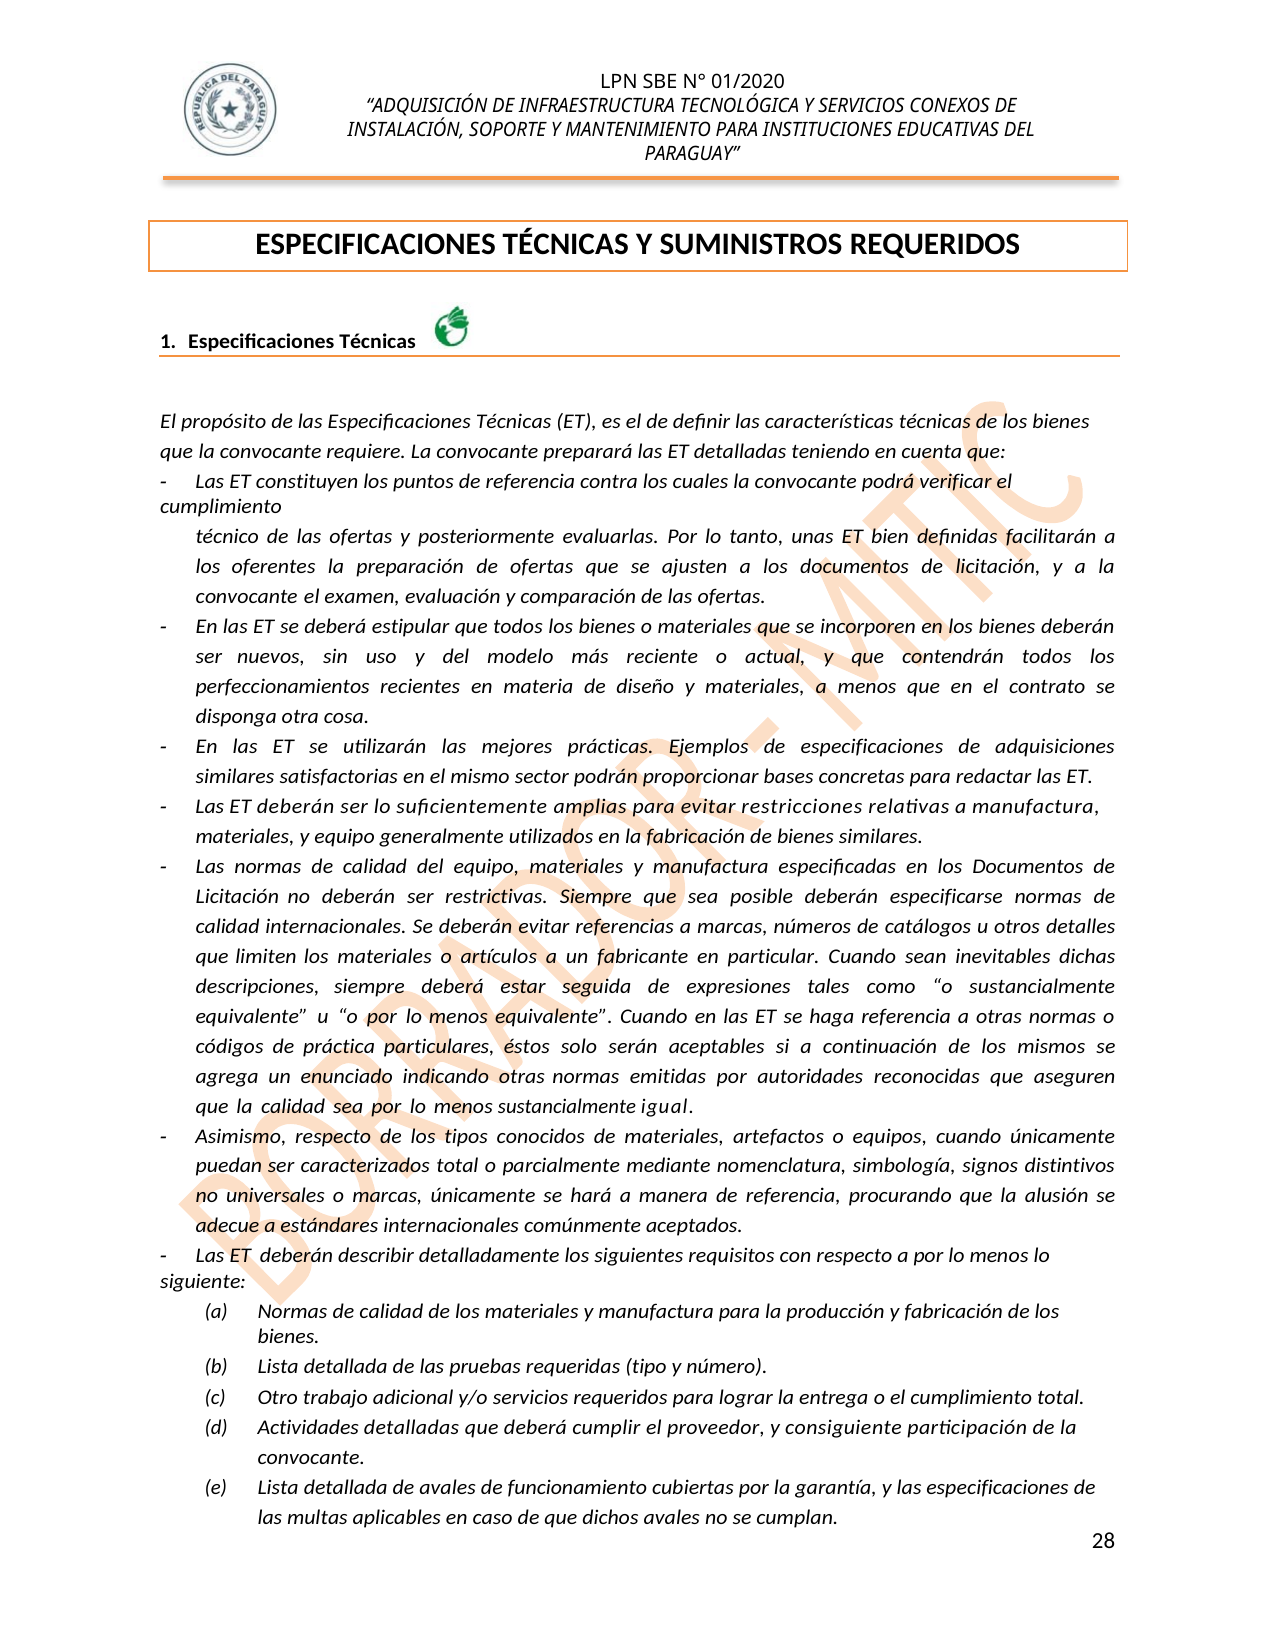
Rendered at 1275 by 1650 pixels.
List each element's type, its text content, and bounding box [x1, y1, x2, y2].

text ‐ En las ET se deberá estipular que todos los bienes o materiales que se incorporen en los bienes deberán ser nuevos, sin uso y del modelo más reciente o actual, y que contendrán todos los perfeccionamientos recientes en materia de diseño y materiales, a menos que en el contrato se disponga otra cosa. [160, 613, 1115, 728]
list Actividades detalladas que deberá cumplir el proveedor, y consiguiente participación de la convocante. [204, 1414, 1115, 1469]
text ‐ Las normas de calidad del equipo, materiales y manufactura especificadas en los Documentos de Licitación no deberán ser restrictivas. Siempre que sea posible deberán especificarse normas de calidad internacionales. Se deberán evitar referencias a marcas, números de catálogos u otros detalles que limiten los materiales o artículos a un fabricante en particular. Cuando sean inevitables dichas descripciones, siempre deberá estar seguida de expresiones tales como “o sustancialmente equivalente” u “o por lo menos equivalente”. Cuando en las ET se haga referencia a otras normas o códigos de práctica particulares, éstos solo serán aceptables si a continuación de los mismos se agrega un enunciado indicando otras normas emitidas por autoridades reconocidas que aseguren que la calidad sea por lo menos sustancialmente igual. [160, 854, 1115, 1118]
picture [182, 61, 278, 157]
text materiales, y equipo generalmente utilizados en la fabricación de bienes similares. [195, 823, 1127, 849]
subtitle Especificaciones Técnicas [160, 328, 1127, 353]
list Lista detallada de avales de funcionamiento cubiertas por la garantía, y las especificaciones de las multas aplicables en caso de que dichos avales no se cumplan. [204, 1474, 1115, 1529]
list Otro trabajo adicional y/o servicios requeridos para lograr la entrega o el cumplimiento total. [204, 1384, 1127, 1409]
text ‐ En las ET se utilizarán las mejores prácticas. Ejemplos de especificaciones de adquisiciones similares satisfactorias en el mismo sector podrán proporcionar bases concretas para redactar las ET. [160, 733, 1115, 789]
text ‐ Las ET deberán ser lo suficientemente amplias para evitar restricciones relativas a manufactura, [160, 793, 1127, 819]
text ‐ Las ET constituyen los puntos de referencia contra los cuales la convocante podrá verificar el cumplimiento [160, 468, 1127, 519]
text técnico de las ofertas y posteriormente evaluarlas. Por lo tanto, unas ET bien definidas facilitarán a los oferentes la preparación de ofertas que se ajusten a los documentos de licitación, y a la convocante el examen, evaluación y comparación de las ofertas. [195, 524, 1115, 609]
list Lista detallada de las pruebas requeridas (tipo y número). [204, 1354, 1127, 1379]
text El propósito de las Especificaciones Técnicas (ET), es el de definir las características técnicas de los bienes que la convocante requiere. La convocante preparará las ET detalladas teniendo en cuenta que: [160, 408, 1115, 463]
picture [430, 302, 474, 328]
subtitle ESPECIFICACIONES TÉCNICAS Y SUMINISTROS REQUERIDOS [148, 224, 1127, 262]
text ‐ Las ET deberán describir detalladamente los siguientes requisitos con respecto a por lo menos lo siguiente: [160, 1242, 1127, 1293]
list Normas de calidad de los materiales y manufactura para la producción y fabricación de los bienes. [204, 1298, 1127, 1349]
text ‐ Asimismo, respecto de los tipos conocidos de materiales, artefactos o equipos, cuando únicamente puedan ser caracterizados total o parcialmente mediante nomenclatura, simbología, signos distintivos no universales o marcas, únicamente se hará a manera de referencia, procurando que la alusión se adecue a estándares internacionales comúnmente aceptados. [160, 1123, 1115, 1238]
